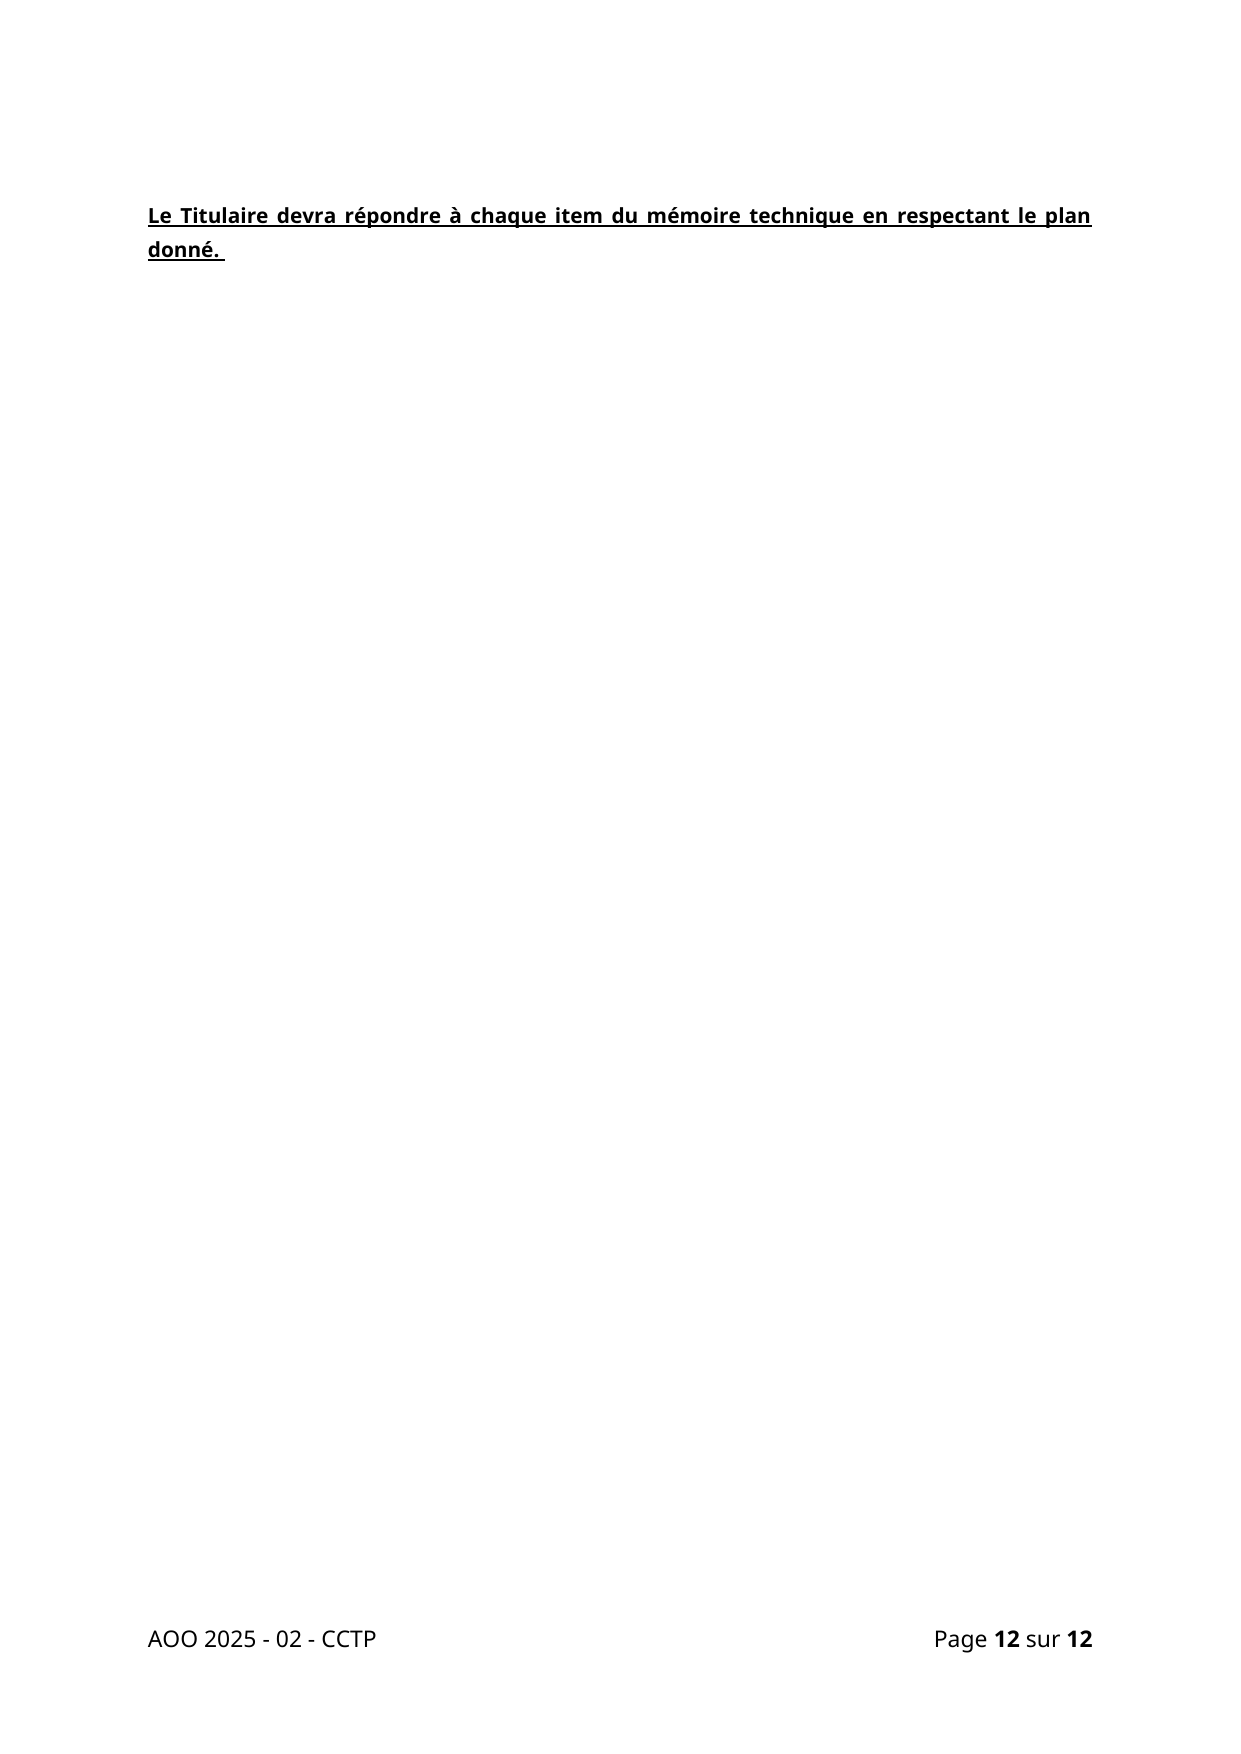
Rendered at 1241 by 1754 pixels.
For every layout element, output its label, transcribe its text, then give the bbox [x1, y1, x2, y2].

text Le Titulaire devra répondre à chaque item du mémoire technique en respectant le plan donné. [148, 201, 1093, 265]
